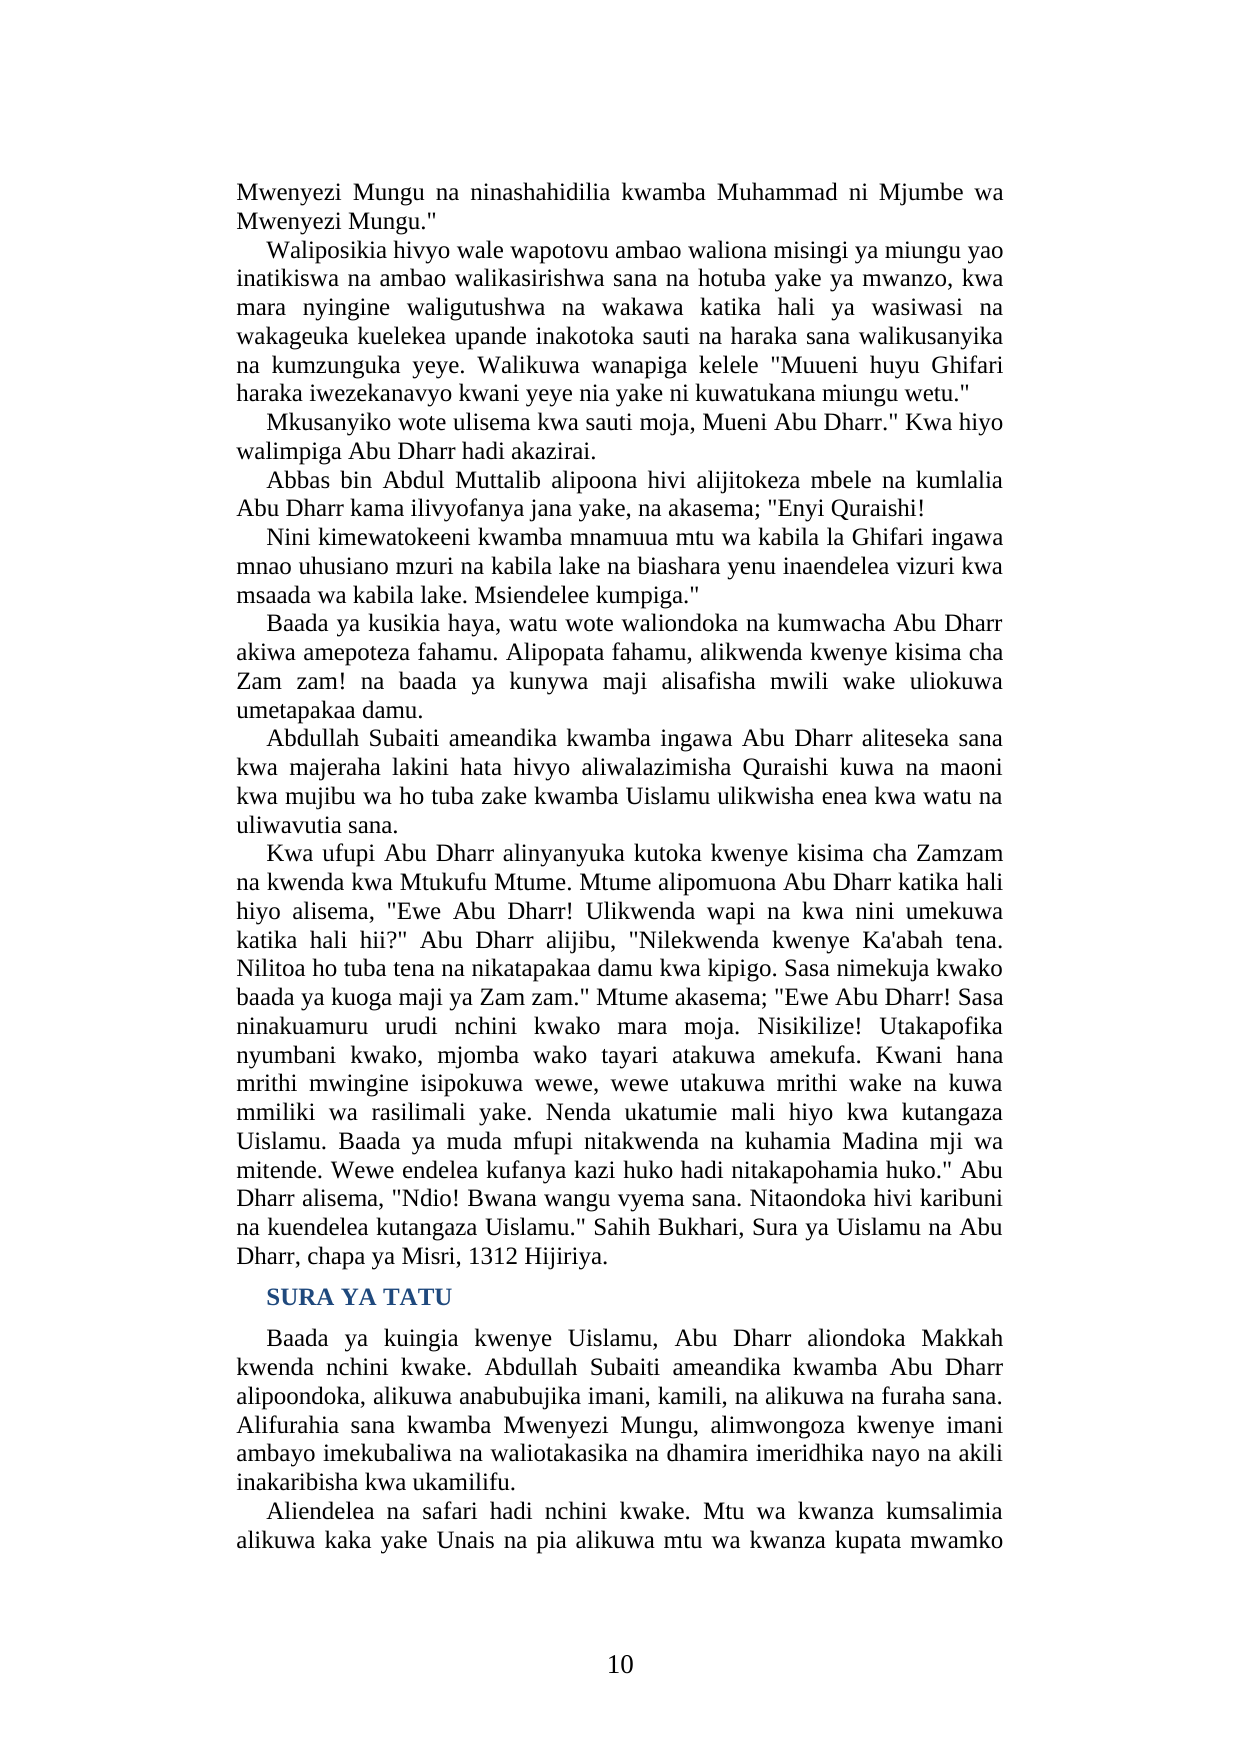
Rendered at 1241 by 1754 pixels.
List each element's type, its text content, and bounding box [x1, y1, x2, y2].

text Abdullah Subaiti ameandika kwamba ingawa Abu Dharr aliteseka sana kwa majeraha lakini hata hivyo aliwalazimisha Quraishi kuwa na maoni kwa mujibu wa ho tuba zake kwamba Uislamu ulikwisha enea kwa watu na uliwavutia sana. [236, 723, 1004, 838]
text Baada ya kusikia haya, watu wote waliondoka na kumwacha Abu Dharr akiwa amepoteza fahamu. Alipopata fahamu, alikwenda kwenye kisima cha Zam zam! na baada ya kunywa maji alisafisha mwili wake uliokuwa umetapakaa damu. [236, 608, 1004, 723]
text Abbas bin Abdul Muttalib alipoona hivi alijitokeza mbele na kumlalia Abu Dharr kama ilivyofanya jana yake, na akasema; "Enyi Quraishi! [236, 465, 1004, 522]
text Kwa ufupi Abu Dharr alinyanyuka kutoka kwenye kisima cha Zamzam na kwenda kwa Mtukufu Mtume. Mtume alipomuona Abu Dharr katika hali hiyo alisema, "Ewe Abu Dharr! Ulikwenda wapi na kwa nini umekuwa katika hali hii?" Abu Dharr alijibu, "Nilekwenda kwenye Ka'abah tena. Nilitoa ho tuba tena na nikatapakaa damu kwa kipigo. Sasa nimekuja kwako baada ya kuoga maji ya Zam zam." Mtume akasema; "Ewe Abu Dharr! Sasa ninakuamuru urudi nchini kwako mara moja. Nisikilize! Utakapofika nyumbani kwako, mjomba wako tayari atakuwa amekufa. Kwani hana mrithi mwingine isipokuwa wewe, wewe utakuwa mrithi wake na kuwa mmiliki wa rasilimali yake. Nenda ukatumie mali hiyo kwa kutangaza Uislamu. Baada ya muda mfupi nitakwenda na kuhamia Madina mji wa mitende. Wewe endelea kufanya kazi huko hadi nitakapohamia huko." Abu Dharr alisema, "Ndio! Bwana wangu vyema sana. Nitaondoka hivi karibuni na kuendelea kutangaza Uislamu." Sahih Bukhari, Sura ya Uislamu na Abu Dharr, chapa ya Misri, 1312 Hijiriya. [236, 838, 1004, 1270]
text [236, 177, 1004, 235]
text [236, 1496, 1004, 1553]
subtitle SURA YA TATU [236, 1282, 1004, 1311]
text Nini kimewatokeeni kwamba mnamuua mtu wa kabila la Ghifari ingawa mnao uhusiano mzuri na kabila lake na biashara yenu inaendelea vizuri kwa msaada wa kabila lake. Msiendelee kumpiga." [236, 522, 1004, 608]
text Baada ya kuingia kwenye Uislamu, Abu Dharr aliondoka Makkah kwenda nchini kwake. Abdullah Subaiti ameandika kwamba Abu Dharr alipoondoka, alikuwa anabubujika imani, kamili, na alikuwa na furaha sana. Alifurahia sana kwamba Mwenyezi Mungu, alimwongoza kwenye imani ambayo imekubaliwa na waliotakasika na dhamira imeridhika nayo na akili inakaribisha kwa ukamilifu. [236, 1323, 1004, 1496]
text Waliposikia hivyo wale wapotovu ambao waliona misingi ya miungu yao inatikiswa na ambao walikasirishwa sana na hotuba yake ya mwanzo, kwa mara nyingine waligutushwa na wakawa katika hali ya wasiwasi na wakageuka kuelekea upande inakotoka sauti na haraka sana walikusanyika na kumzunguka yeye. Walikuwa wanapiga kelele "Muueni huyu Ghifari haraka iwezekanavyo kwani yeye nia yake ni kuwatukana miungu wetu." [236, 235, 1004, 407]
text Mkusanyiko wote ulisema kwa sauti moja, Mueni Abu Dharr." Kwa hiyo walimpiga Abu Dharr hadi akazirai. [236, 407, 1004, 465]
